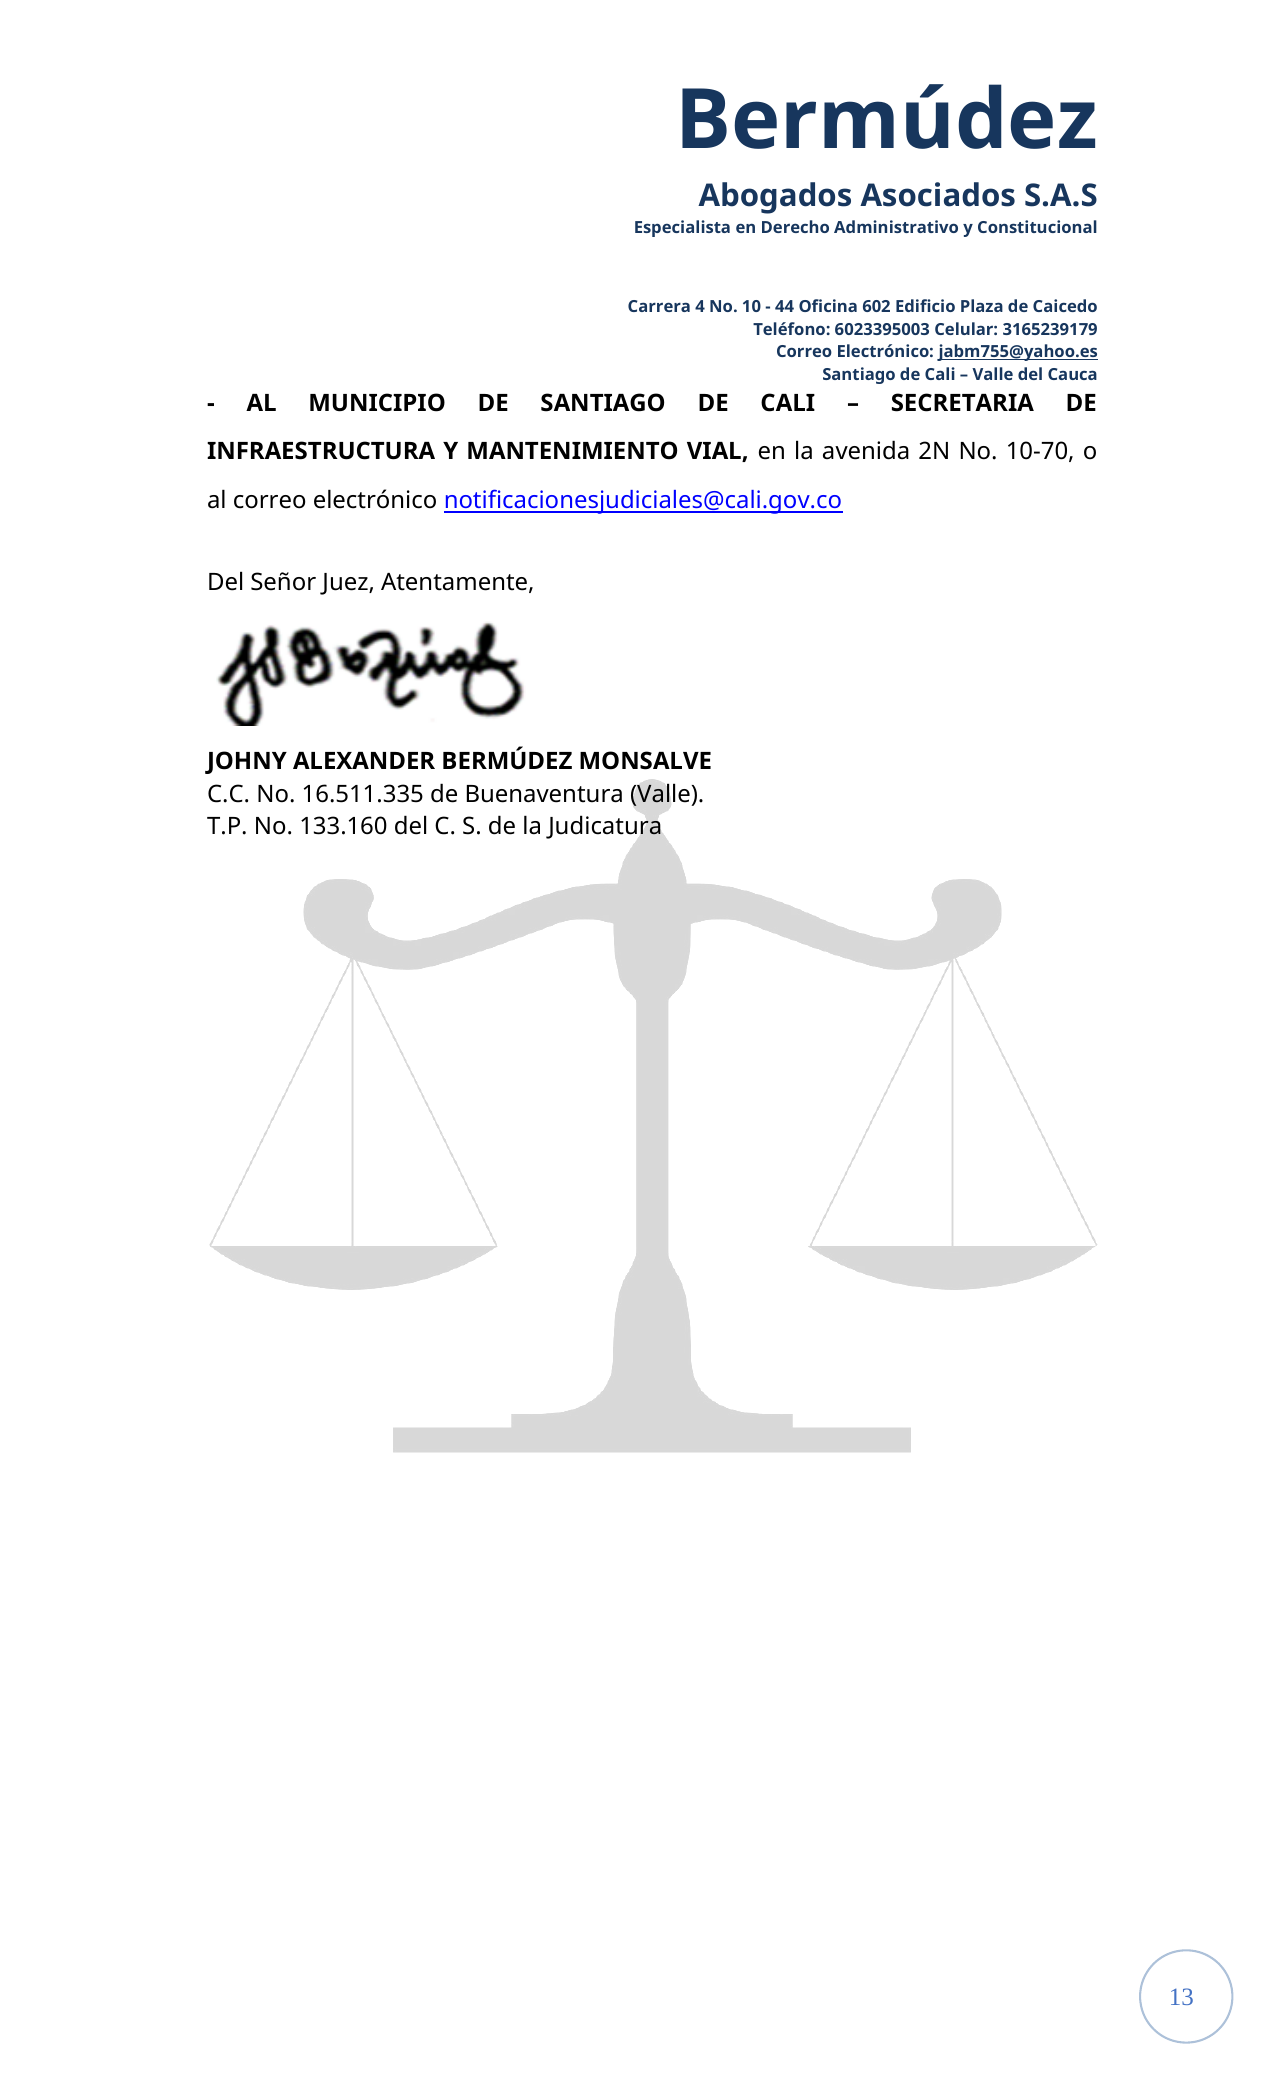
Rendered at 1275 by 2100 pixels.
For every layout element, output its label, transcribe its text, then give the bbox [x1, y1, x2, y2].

text C.C. No. 16.511.335 de Buenaventura (Valle). [207, 777, 1098, 809]
text T.P. No. 133.160 del C. S. de la Judicatura [207, 809, 1098, 842]
text Del Señor Juez, Atentamente, [207, 565, 1098, 597]
picture [206, 613, 564, 726]
text - AL MUNICIPIO DE SANTIAGO DE CALI – SECRETARIA DE INFRAESTRUCTURA Y MANTENIMIENTO VIAL, en la avenida 2N No. 10-70, o al correo electrónico notificacionesjudiciales@cali.gov.co [207, 386, 1098, 516]
text JOHNY ALEXANDER BERMÚDEZ MONSALVE [207, 744, 1098, 777]
